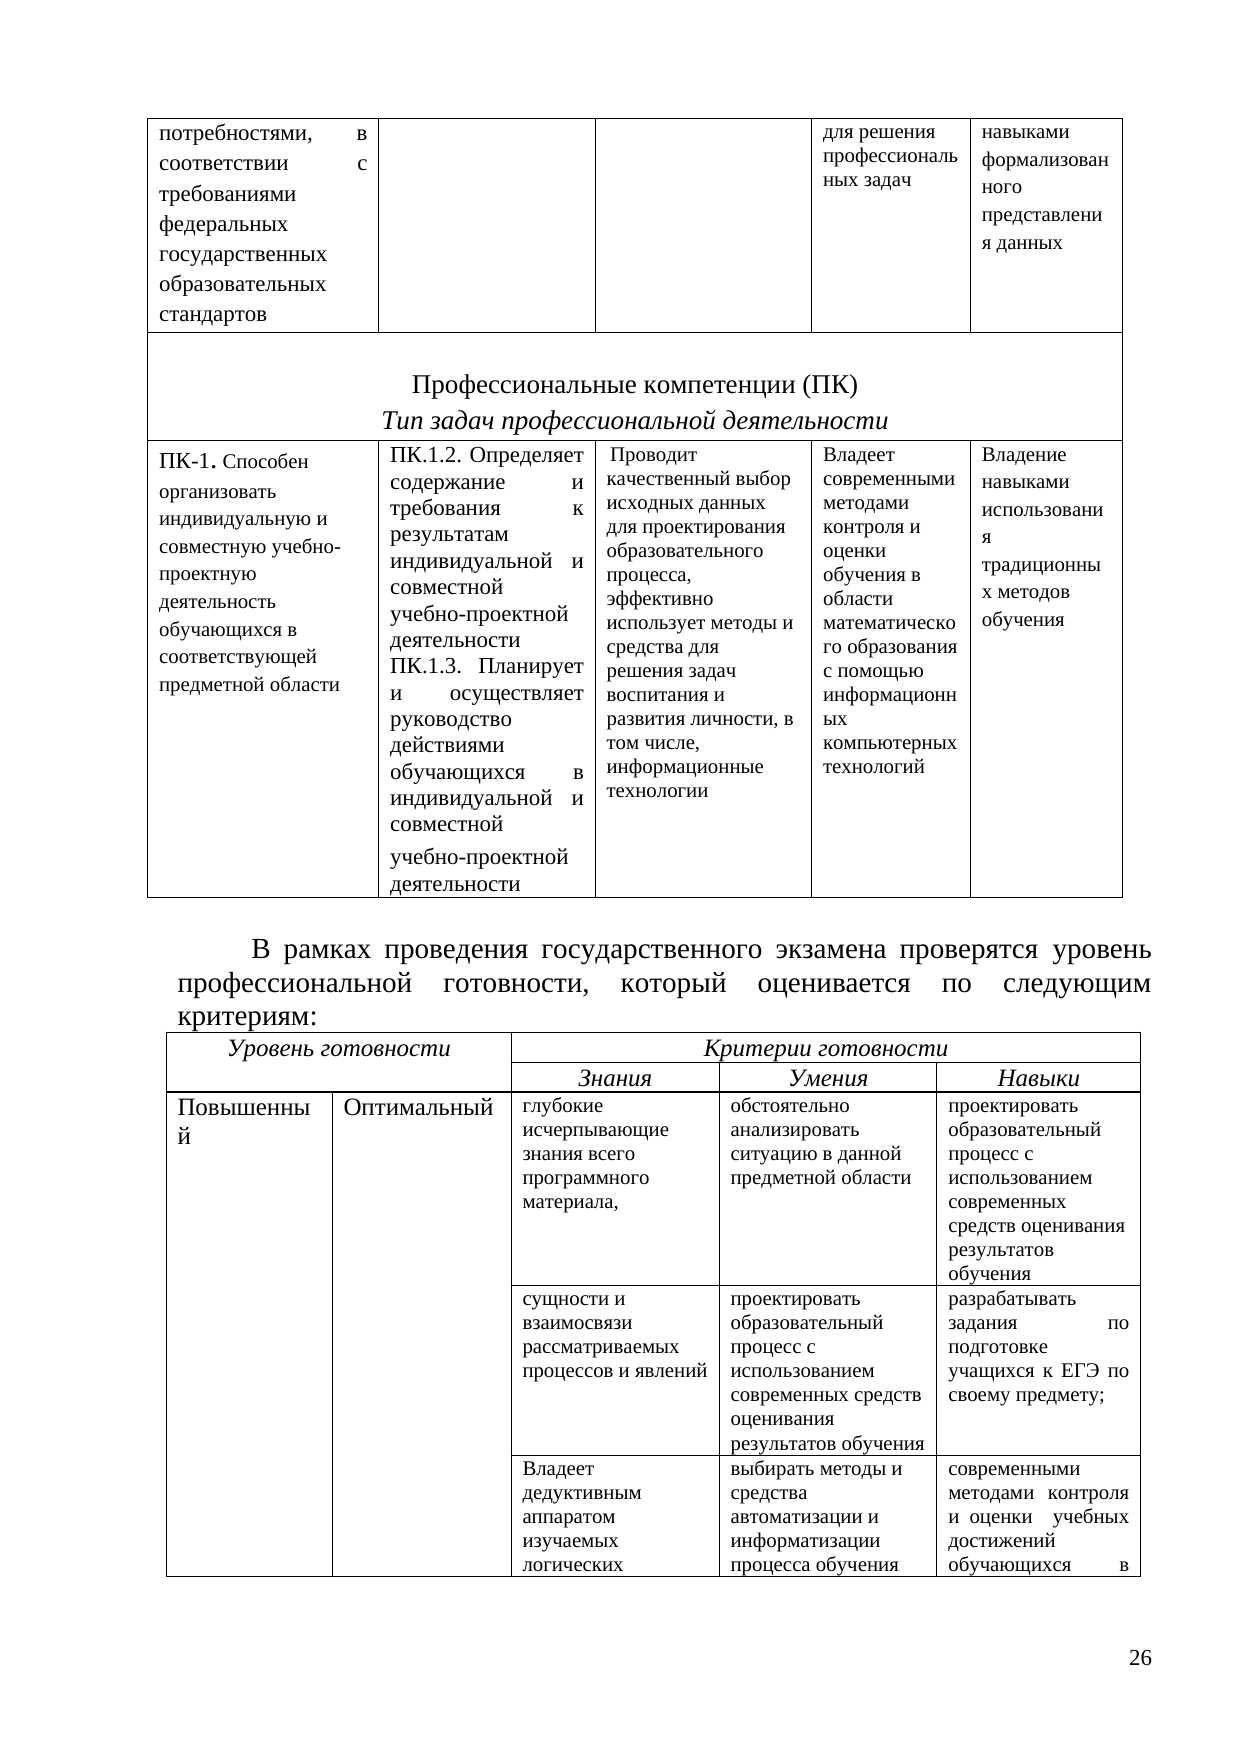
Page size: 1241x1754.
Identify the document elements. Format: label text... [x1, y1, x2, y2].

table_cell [512, 1456, 719, 1576]
table_cell Владеет современными методами контроля и оценки обучения в области математического образования с помощью информационных компьютерных технологий [812, 441, 970, 897]
table_cell Проводит качественный выбор исходных данных для проектирования образовательного процесса, эффективно использует методы и средства для решения задач воспитания и развития личности, в том числе, информационные технологии [596, 441, 811, 897]
table_cell глубокие исчерпывающие знания всего программного материала, [512, 1093, 719, 1285]
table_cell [937, 1456, 1140, 1576]
table_header Критерии готовности [512, 1033, 1140, 1062]
table_cell ПК-1. Способен организовать индивидуальную и совместную учебно-проектную деятельность обучающихся в соответствующей предметной области [148, 441, 378, 897]
table_cell обстоятельно анализировать ситуацию в данной предметной области [720, 1093, 936, 1285]
table_cell разрабатывать задания по подготовке учащихся к ЕГЭ по своему предмету; [937, 1286, 1140, 1454]
table_cell Навыки [937, 1063, 1140, 1091]
text В рамках проведения государственного экзамена проверятся уровень профессиональной готовности, который оценивается по следующим критериям: [177, 931, 1152, 1032]
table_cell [379, 119, 595, 332]
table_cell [812, 119, 970, 332]
table_cell проектировать образовательный процесс с использованием современных средств оценивания результатов обучения [720, 1286, 936, 1454]
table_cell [971, 119, 1122, 332]
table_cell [596, 119, 811, 332]
table_cell ПК.1.2. Определяет содержание и требования к результатам индивидуальной и совместной учебно-проектной деятельности ПК.1.3. Планирует и осуществляет руководство действиями обучающихся в индивидуальной и совместной учебно-проектной деятельности [379, 441, 595, 897]
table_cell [148, 119, 378, 332]
table_header Уровень готовности [167, 1033, 511, 1091]
table_cell Оптимальный [333, 1093, 511, 1576]
table_cell Профессиональные компетенции (ПК) Тип задач профессиональной деятельности [148, 333, 1122, 440]
table_cell Повышенный [167, 1093, 332, 1576]
table_cell проектировать образовательный процесс с использованием современных средств оценивания результатов обучения [937, 1093, 1140, 1285]
table_cell Знания [512, 1063, 719, 1091]
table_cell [720, 1456, 936, 1576]
table_cell сущности и взаимосвязи рассматриваемых процессов и явлений [512, 1286, 719, 1454]
table_cell Владение навыками использования традиционных методов обучения [971, 441, 1122, 897]
table_cell Умения [720, 1063, 936, 1091]
